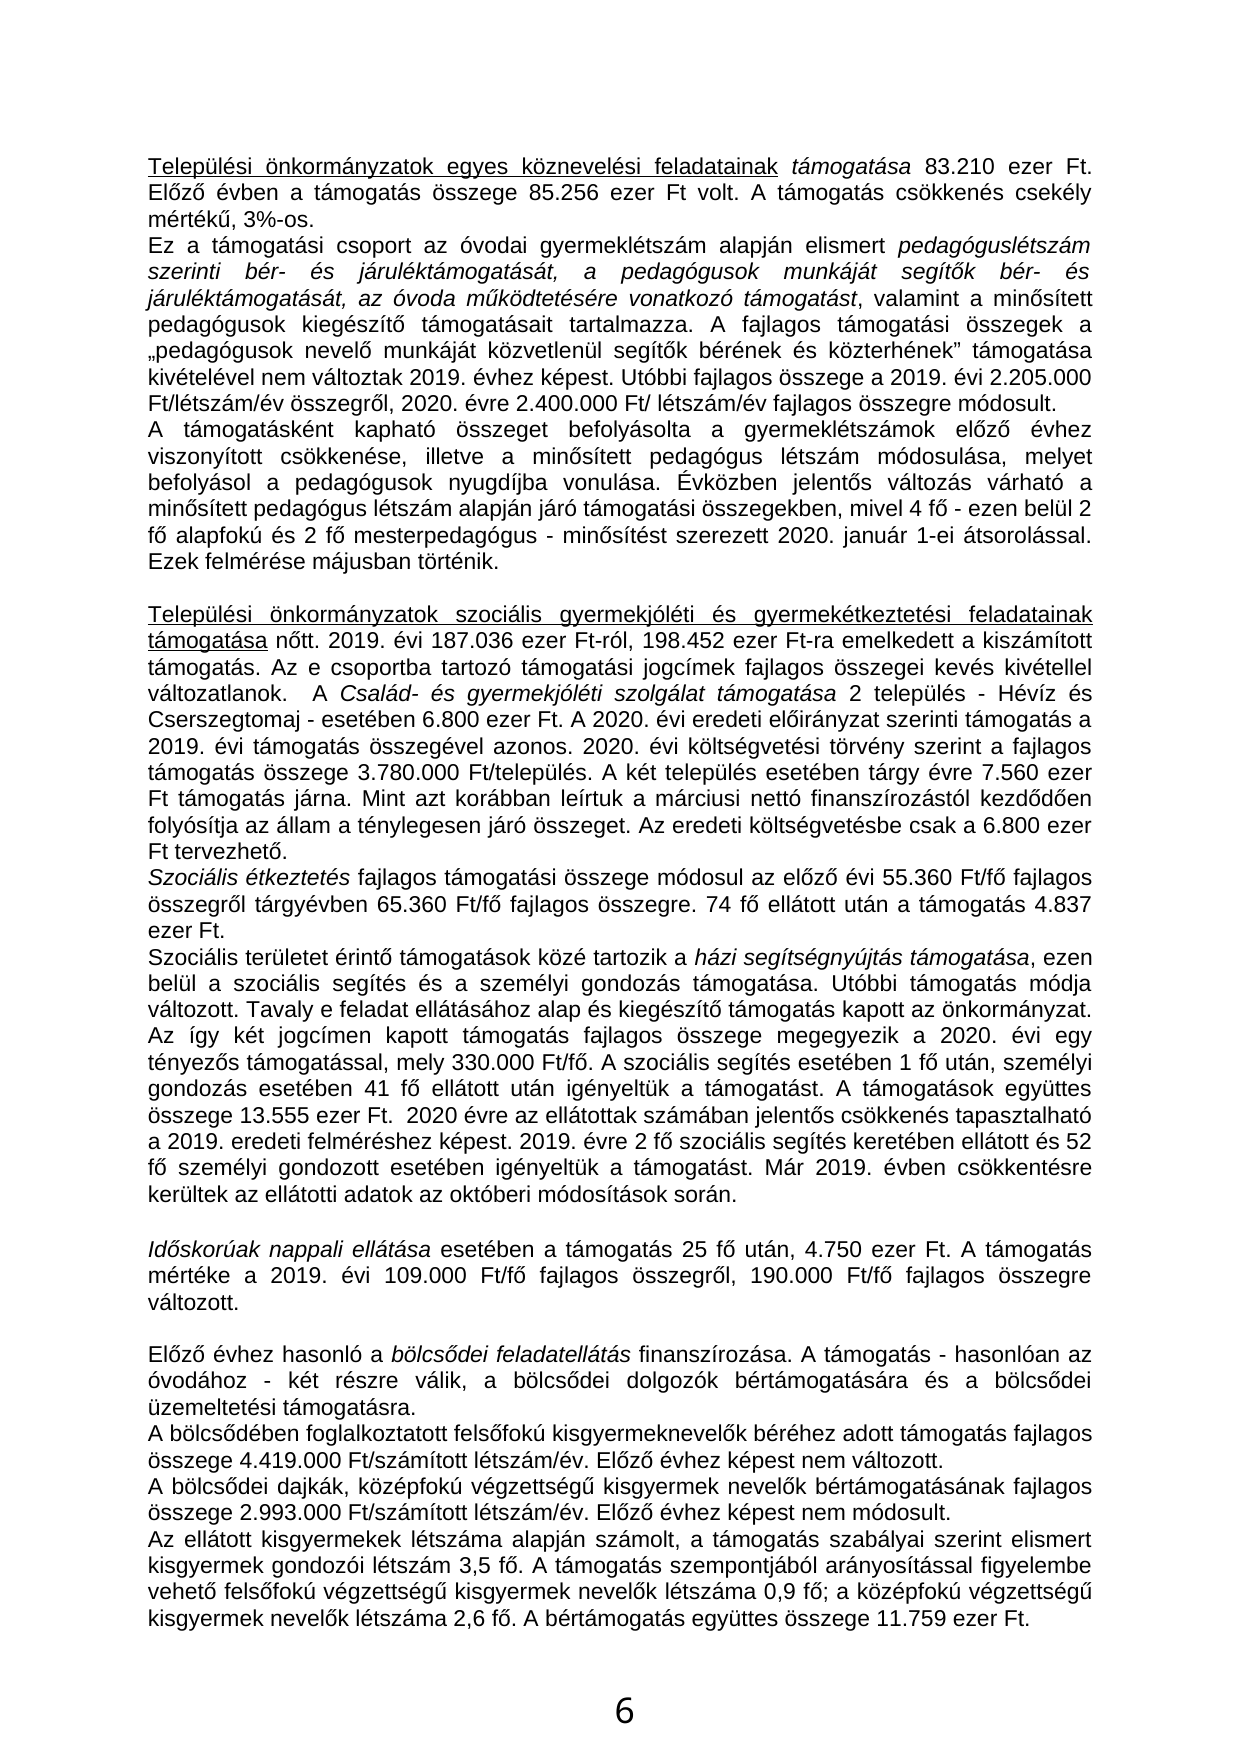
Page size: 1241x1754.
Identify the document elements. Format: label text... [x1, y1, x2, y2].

text A támogatásként kapható összeget befolyásolta a gyermeklétszámok előző évhez viszonyított csökkenése, illetve a minősített pedagógus létszám módosulása, melyet befolyásol a pedagógusok nyugdíjba vonulása. Évközben jelentős változás várható a minősített pedagógus létszám alapján járó támogatási összegekben, mivel 4 fő - ezen belül 2 fő alapfokú és 2 fő mesterpedagógus - minősítést szerezett 2020. január 1-ei átsorolással. Ezek felmérése májusban történik. [148, 416, 1093, 574]
text A bölcsődei dajkák, középfokú végzettségű kisgyermek nevelők bértámogatásának fajlagos összege 2.993.000 Ft/számított létszám/év. Előző évhez képest nem módosult. [148, 1473, 1093, 1526]
text A bölcsődében foglalkoztatott felsőfokú kisgyermeknevelők béréhez adott támogatás fajlagos összege 4.419.000 Ft/számított létszám/év. Előző évhez képest nem változott. [148, 1420, 1093, 1473]
text Szociális étkeztetés fajlagos támogatási összege módosul az előző évi 55.360 Ft/fő fajlagos összegről tárgyévben 65.360 Ft/fő fajlagos összegre. 74 fő ellátott után a támogatás 4.837 ezer Ft. [148, 864, 1093, 943]
text Az ellátott kisgyermekek létszáma alapján számolt, a támogatás szabályai szerint elismert kisgyermek gondozói létszám 3,5 fő. A támogatás szempontjából arányosítással figyelembe vehető felsőfokú végzettségű kisgyermek nevelők létszáma 0,9 fő; a középfokú végzettségű kisgyermek nevelők létszáma 2,6 fő. A bértámogatás együttes összege 11.759 ezer Ft. [148, 1526, 1093, 1631]
text Települési önkormányzatok egyes köznevelési feladatainak támogatása 83.210 ezer Ft. Előző évben a támogatás összege 85.256 ezer Ft volt. A támogatás csökkenés csekély mértékű, 3%-os. [148, 153, 1093, 232]
text Ez a támogatási csoport az óvodai gyermeklétszám alapján elismert pedagóguslétszám szerinti bér- és járuléktámogatását, a pedagógusok munkáját segítők bér- és járuléktámogatását, az óvoda működtetésére vonatkozó támogatást, valamint a minősített pedagógusok kiegészítő támogatásait tartalmazza. A fajlagos támogatási összegek a „pedagógusok nevelő munkáját közvetlenül segítők bérének és közterhének” támogatása kivételével nem változtak 2019. évhez képest. Utóbbi fajlagos összege a 2019. évi 2.205.000 Ft/létszám/év összegről, 2020. évre 2.400.000 Ft/ létszám/év fajlagos összegre módosult. [148, 232, 1093, 416]
text Időskorúak nappali ellátása esetében a támogatás 25 fő után, 4.750 ezer Ft. A támogatás mértéke a 2019. évi 109.000 Ft/fő fajlagos összegről, 190.000 Ft/fő fajlagos összegre változott. [148, 1236, 1093, 1315]
text Szociális területet érintő támogatások közé tartozik a házi segítségnyújtás támogatása, ezen belül a szociális segítés és a személyi gondozás támogatása. Utóbbi támogatás módja változott. Tavaly e feladat ellátásához alap és kiegészítő támogatás kapott az önkormányzat. Az így két jogcímen kapott támogatás fajlagos összege megegyezik a 2020. évi egy tényezős támogatással, mely 330.000 Ft/fő. A szociális segítés esetében 1 fő után, személyi gondozás esetében 41 fő ellátott után igényeltük a támogatást. A támogatások együttes összege 13.555 ezer Ft. 2020 évre az ellátottak számában jelentős csökkenés tapasztalható a 2019. eredeti felméréshez képest. 2019. évre 2 fő szociális segítés keretében ellátott és 52 fő személyi gondozott esetében igényeltük a támogatást. Már 2019. évben csökkentésre kerültek az ellátotti adatok az októberi módosítások során. [148, 943, 1093, 1207]
text Előző évhez hasonló a bölcsődei feladatellátás finanszírozása. A támogatás - hasonlóan az óvodához - két részre válik, a bölcsődei dolgozók bértámogatására és a bölcsődei üzemeltetési támogatásra. [148, 1341, 1093, 1420]
text Települési önkormányzatok szociális gyermekjóléti és gyermekétkeztetési feladatainak támogatása nőtt. 2019. évi 187.036 ezer Ft-ról, 198.452 ezer Ft-ra emelkedett a kiszámított támogatás. Az e csoportba tartozó támogatási jogcímek fajlagos összegei kevés kivétellel változatlanok. A Család- és gyermekjóléti szolgálat támogatása 2 település - Hévíz és Cserszegtomaj - esetében 6.800 ezer Ft. A 2020. évi eredeti előirányzat szerinti támogatás a 2019. évi támogatás összegével azonos. 2020. évi költségvetési törvény szerint a fajlagos támogatás összege 3.780.000 Ft/település. A két település esetében tárgy évre 7.560 ezer Ft támogatás járna. Mint azt korábban leírtuk a márciusi nettó finanszírozástól kezdődően folyósítja az állam a ténylegesen járó összeget. Az eredeti költségvetésbe csak a 6.800 ezer Ft tervezhető. [148, 625, 1093, 864]
